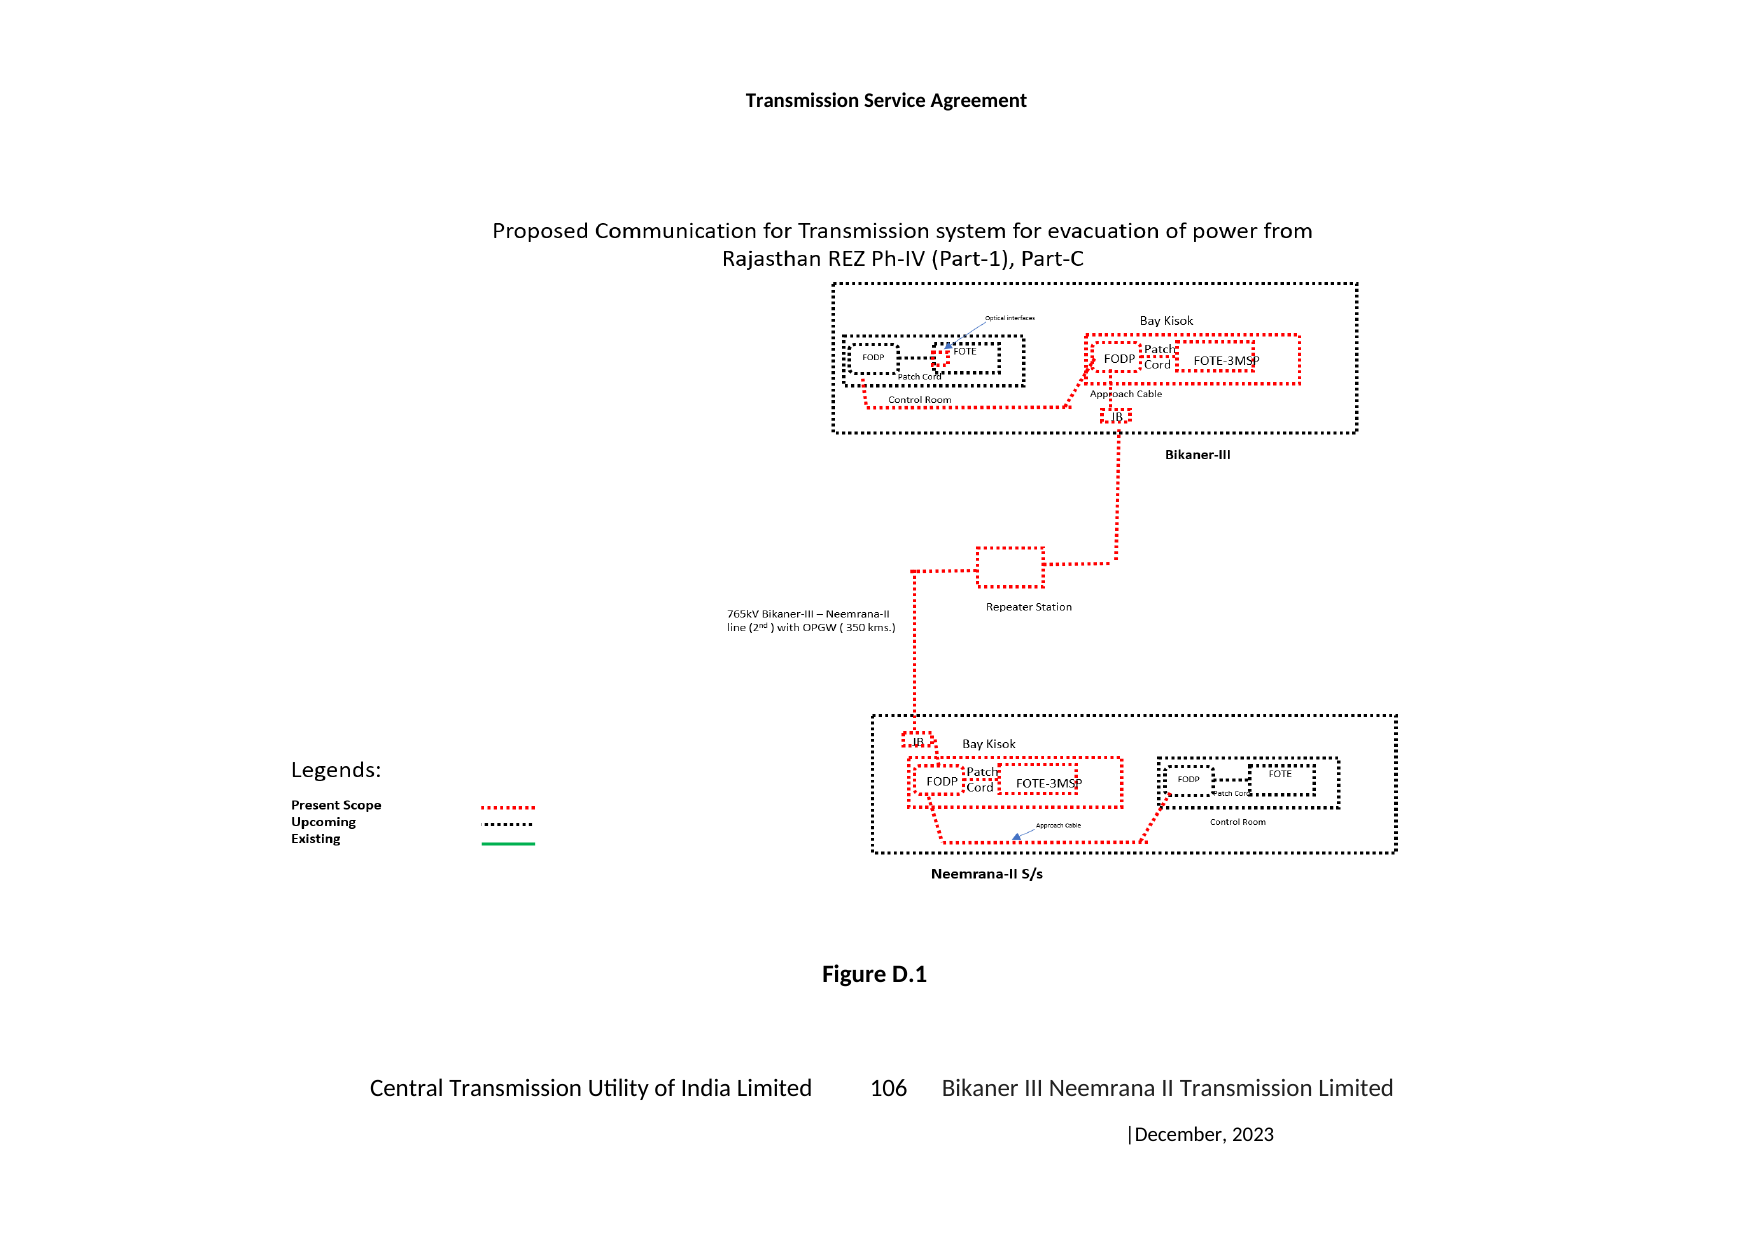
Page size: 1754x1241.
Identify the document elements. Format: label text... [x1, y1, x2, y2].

picture [225, 199, 1569, 897]
text Figure D.1 [150, 958, 1599, 989]
